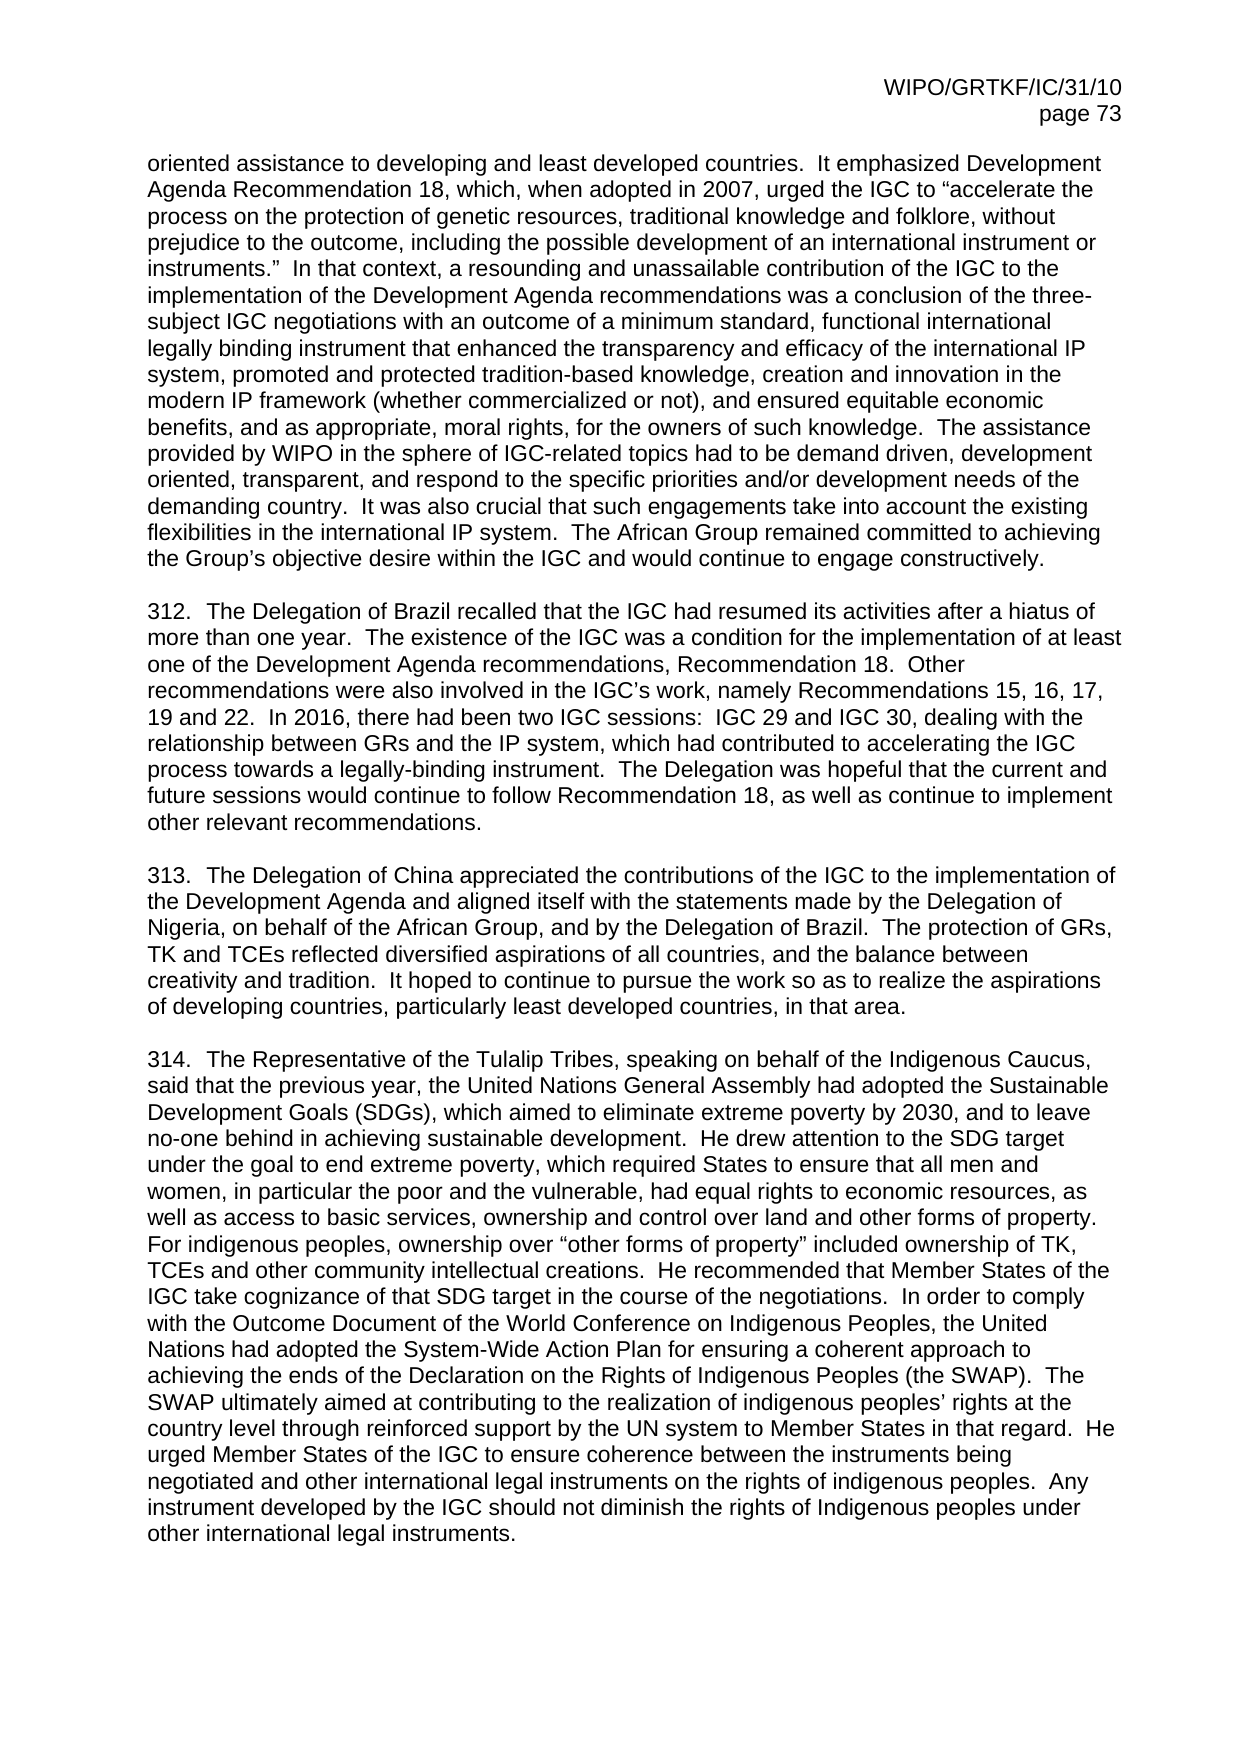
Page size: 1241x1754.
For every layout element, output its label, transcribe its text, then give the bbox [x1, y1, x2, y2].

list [147, 150, 1122, 572]
list The Delegation of Brazil recalled that the IGC had resumed its activities after a hiatus of more than one year. The existence of the IGC was a condition for the implementation of at least one of the Development Agenda recommendations, Recommendation 18. Other recommendations were also involved in the IGC’s work, namely Recommendations 15, 16, 17, 19 and 22. In 2016, there had been two IGC sessions: IGC 29 and IGC 30, dealing with the relationship between GRs and the IP system, which had contributed to accelerating the IGC process towards a legally-binding instrument. The Delegation was hopeful that the current and future sessions would continue to follow Recommendation 18, as well as continue to implement other relevant recommendations. [147, 598, 1122, 835]
list The Delegation of China appreciated the contributions of the IGC to the implementation of the Development Agenda and aligned itself with the statements made by the Delegation of Nigeria, on behalf of the African Group, and by the Delegation of Brazil. The protection of GRs, TK and TCEs reflected diversified aspirations of all countries, and the balance between creativity and tradition. It hoped to continue to pursue the work so as to realize the aspirations of developing countries, particularly least developed countries, in that area. [147, 862, 1122, 1020]
list The Representative of the Tulalip Tribes, speaking on behalf of the Indigenous Caucus, said that the previous year, the United Nations General Assembly had adopted the Sustainable Development Goals (SDGs), which aimed to eliminate extreme poverty by 2030, and to leave no-one behind in achieving sustainable development. He drew attention to the SDG target under the goal to end extreme poverty, which required States to ensure that all men and women, in particular the poor and the vulnerable, had equal rights to economic resources, as well as access to basic services, ownership and control over land and other forms of property. For indigenous peoples, ownership over “other forms of property” included ownership of TK, TCEs and other community intellectual creations. He recommended that Member States of the IGC take cognizance of that SDG target in the course of the negotiations. In order to comply with the Outcome Document of the World Conference on Indigenous Peoples, the United Nations had adopted the System-Wide Action Plan for ensuring a coherent approach to achieving the ends of the Declaration on the Rights of Indigenous Peoples (the SWAP). The SWAP ultimately aimed at contributing to the realization of indigenous peoples’ rights at the country level through reinforced support by the UN system to Member States in that regard. He urged Member States of the IGC to ensure coherence between the instruments being negotiated and other international legal instruments on the rights of indigenous peoples. Any instrument developed by the IGC should not diminish the rights of Indigenous peoples under other international legal instruments. [147, 1046, 1122, 1547]
